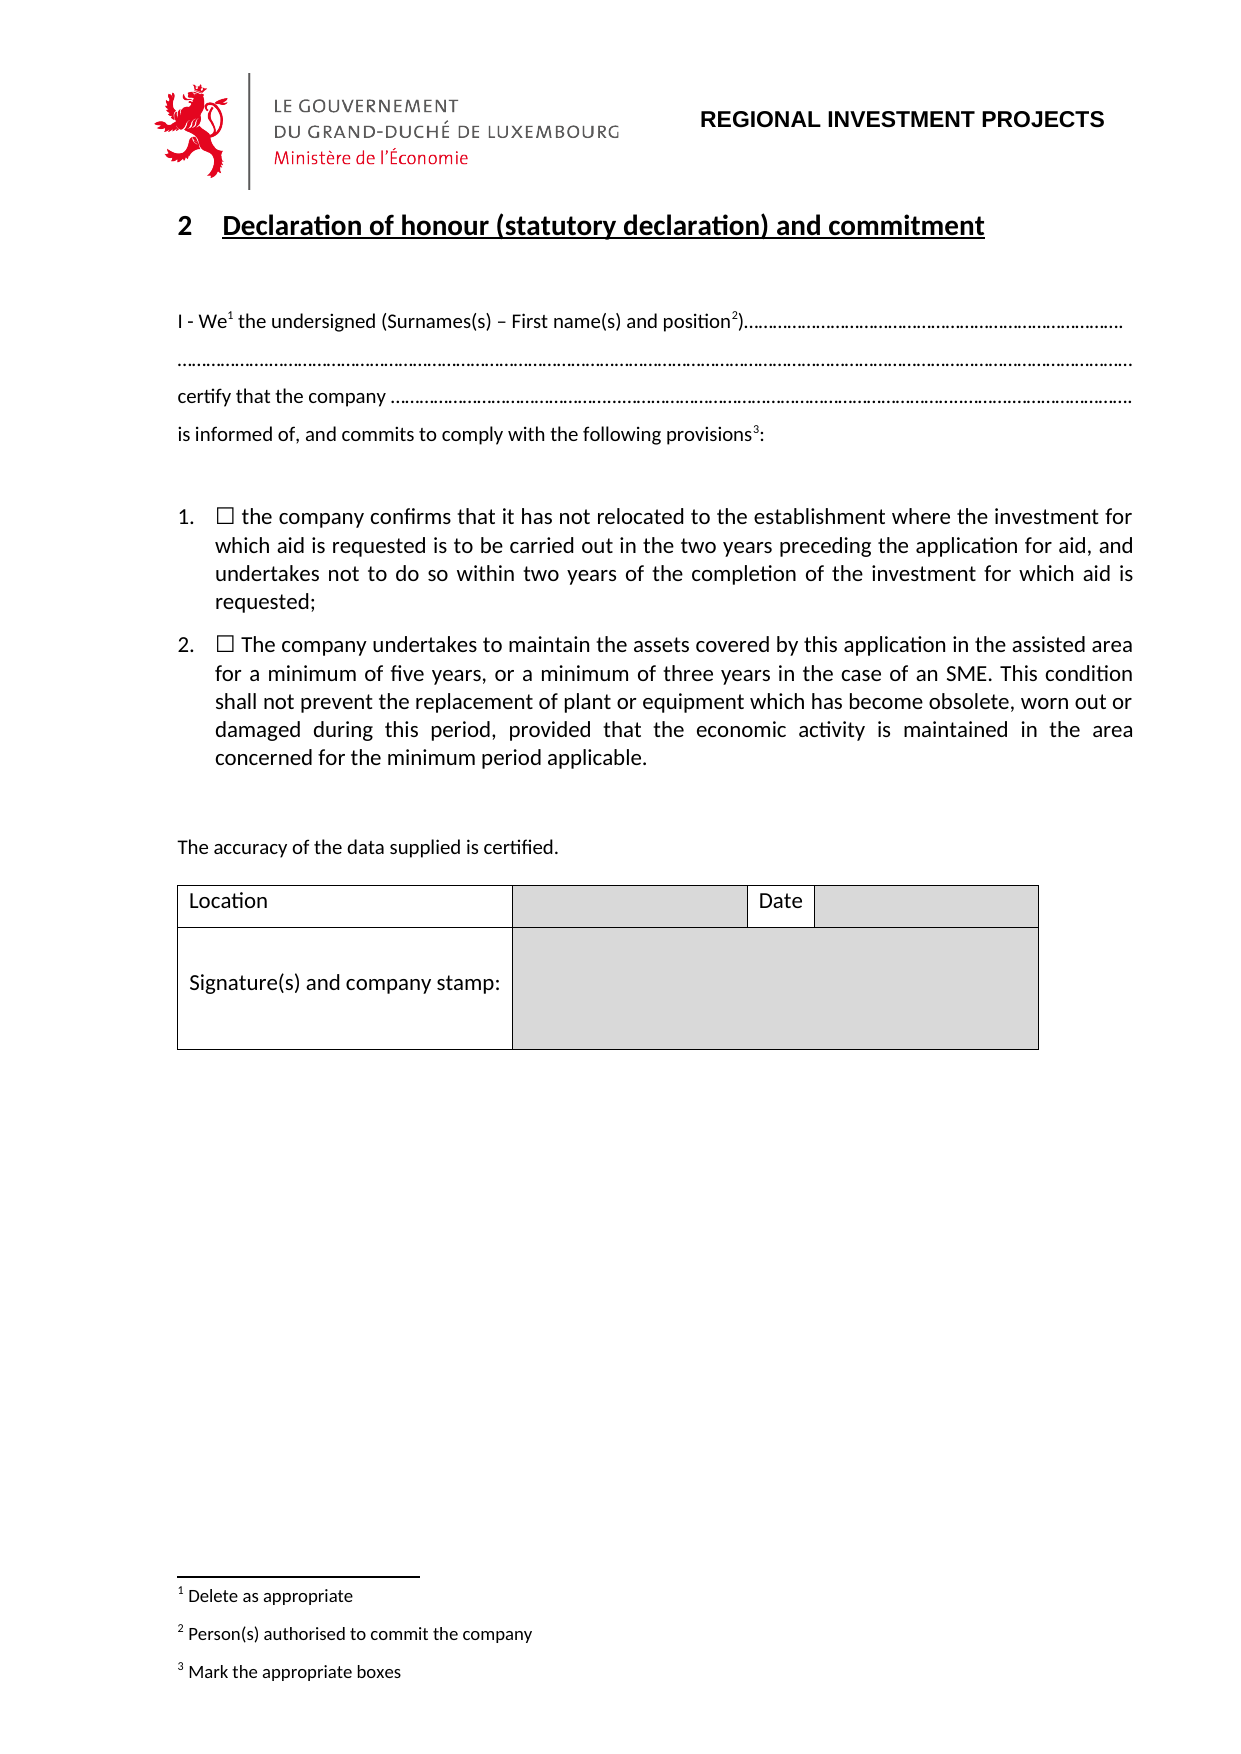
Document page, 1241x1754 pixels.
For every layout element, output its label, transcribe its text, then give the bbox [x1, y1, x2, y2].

table_header Location [178, 886, 512, 927]
text is informed of, and commits to comply with the following provisions: [177, 422, 1135, 447]
list the company confirms that it has not relocated to the establishment where the investment for which aid is requested is to be carried out in the two years preceding the application for aid, and undertakes not to do so within two years of the completion of the investment for which aid is requested; [177, 500, 1135, 615]
table_header [815, 886, 1038, 927]
table_header [513, 886, 747, 927]
text The accuracy of the data supplied is certified. [177, 834, 1144, 860]
table_cell [513, 928, 1038, 1049]
text I - We the undersigned (Surnames(s) – First name(s) and position)……………………………………………………………………. [177, 308, 1135, 333]
text certify that the company ………………………………………...……………………………………………………………..……….……………………. [177, 384, 1135, 409]
subtitle Declaration of honour (statutory declaration) and commitment [177, 207, 1144, 242]
picture [154, 73, 619, 190]
list The company undertakes to maintain the assets covered by this application in the assisted area for a minimum of five years, or a minimum of three years in the case of an SME. This condition shall not prevent the replacement of plant or equipment which has become obsolete, worn out or damaged during this period, provided that the economic activity is maintained in the area concerned for the minimum period applicable. [177, 628, 1135, 771]
text ……………….……………………………………………………………………………………………………………………………………………………………… [177, 346, 1135, 371]
table_header Date [748, 886, 814, 927]
table_cell Signature(s) and company stamp: [178, 928, 512, 1049]
